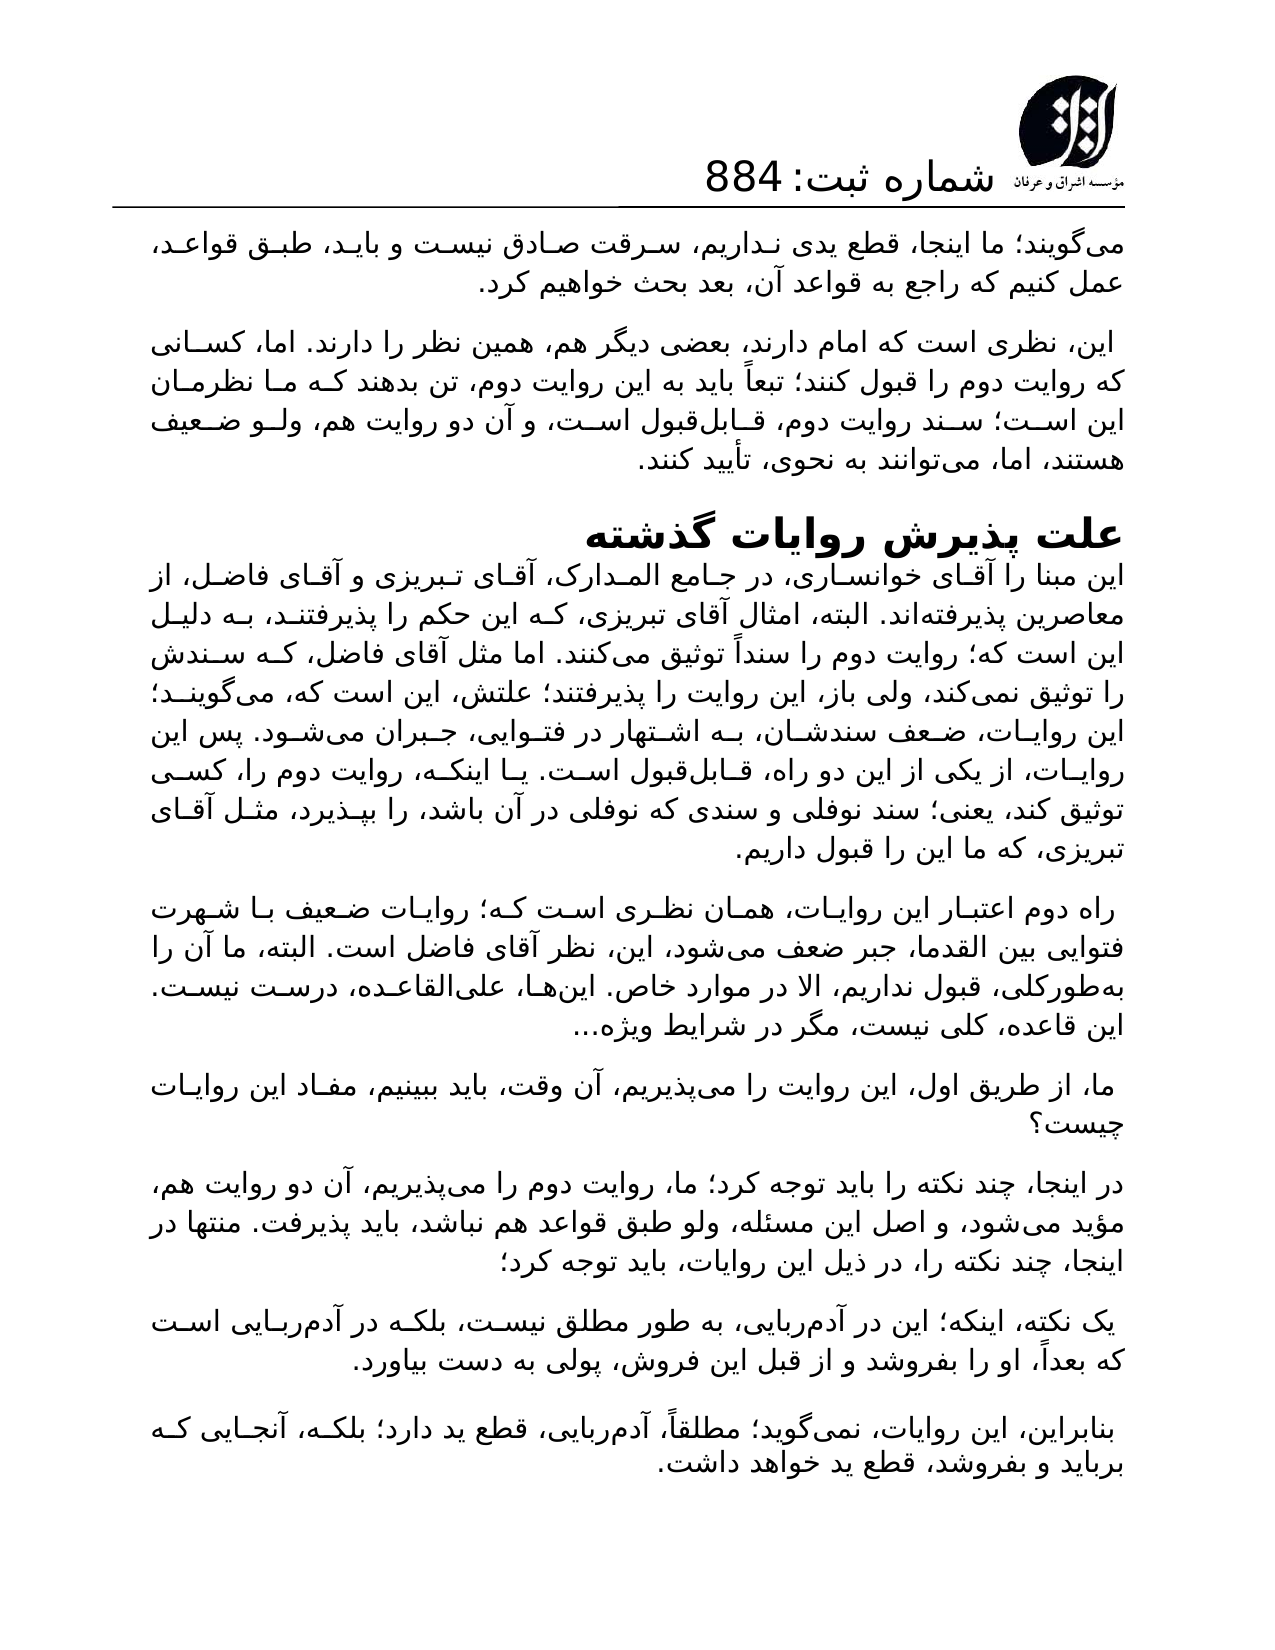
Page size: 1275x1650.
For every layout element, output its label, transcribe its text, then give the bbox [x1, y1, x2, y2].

text راه دوم اعتبار این روایات، همان نظری است که؛ روایات ضعیف با شهرت فتوایی بین القدما، جبر ضعف می‌شود، این، نظر آقای فاضل است. البته، ما آن را به‌طورکلی، قبول نداریم، الا در موارد خاص. این‌ها، علی‌القاعده، درست نیست. این قاعده، کلی نیست، مگر در شرایط ویژه... [150, 891, 1125, 1042]
text در اینجا، چند نکته را باید توجه کرد؛ ما، روایت دوم را می‌پذیریم، آن دو روایت هم، مؤید می‌شود، و اصل این مسئله، ولو طبق قواعد هم نباشد، باید پذیرفت. منتها در اینجا، چند نکته را، در ذیل این روایات، باید توجه کرد؛ [150, 1167, 1125, 1278]
picture [1010, 75, 1125, 192]
subtitle علت پذیرش روایات گذشته [150, 510, 1125, 559]
text یک نکته، اینکه؛ این در آدم‌ربایی، به طور مطلق نیست، بلکه در آدم‌ربایی است که بعداً، او را بفروشد و از قبل این فروش، پولی به دست بیاورد. [150, 1304, 1125, 1377]
text این، نظری است که امام دارند، بعضی دیگر هم، همین نظر را دارند. اما، کسانی که روایت دوم را قبول کنند؛ تبعاً باید به این روایت دوم، تن بدهند که ما نظرمان این است؛ سند روایت دوم، قابل‌قبول است، و آن دو روایت هم، ولو ضعیف هستند، اما، می‌توانند به نحوی، تأیید کنند. [150, 325, 1125, 476]
text ما، از طریق اول، این روایت را می‌پذیریم، آن وقت، باید ببینیم، مفاد این روایات چیست؟ [150, 1068, 1125, 1141]
text این مبنا را آقای خوانساری، در جامع المدارک، آقای تبریزی و آقای فاضل، از معاصرین پذیرفته‌اند. البته، امثال آقای تبریزی، که این حکم را پذیرفتند، به دلیل این است که؛ روایت دوم را سنداً توثیق می‌کنند. اما مثل آقای فاضل، که سندش را توثیق نمی‌کند، ولی باز، این روایت را پذیرفتند؛ علتش، این است که، می‌گویند؛ این روایات، ضعف سندشان، به اشتهار در فتوایی، جبران می‌شود. پس این روایات، از یکی از این دو راه، قابل‌قبول است. یا اینکه، روایت دوم را، کسی توثیق کند، یعنی؛ سند نوفلی و سندی که نوفلی در آن باشد، را بپذیرد، مثل آقای تبریزی، که ما این را قبول داریم. [150, 559, 1125, 865]
text بنابراین، این روایات، نمی‌گوید؛ مطلقاً، آدم‌ربایی، قطع ید دارد؛ بلکه، آنجایی که برباید و بفروشد، قطع ید خواهد داشت. [150, 1411, 1125, 1479]
